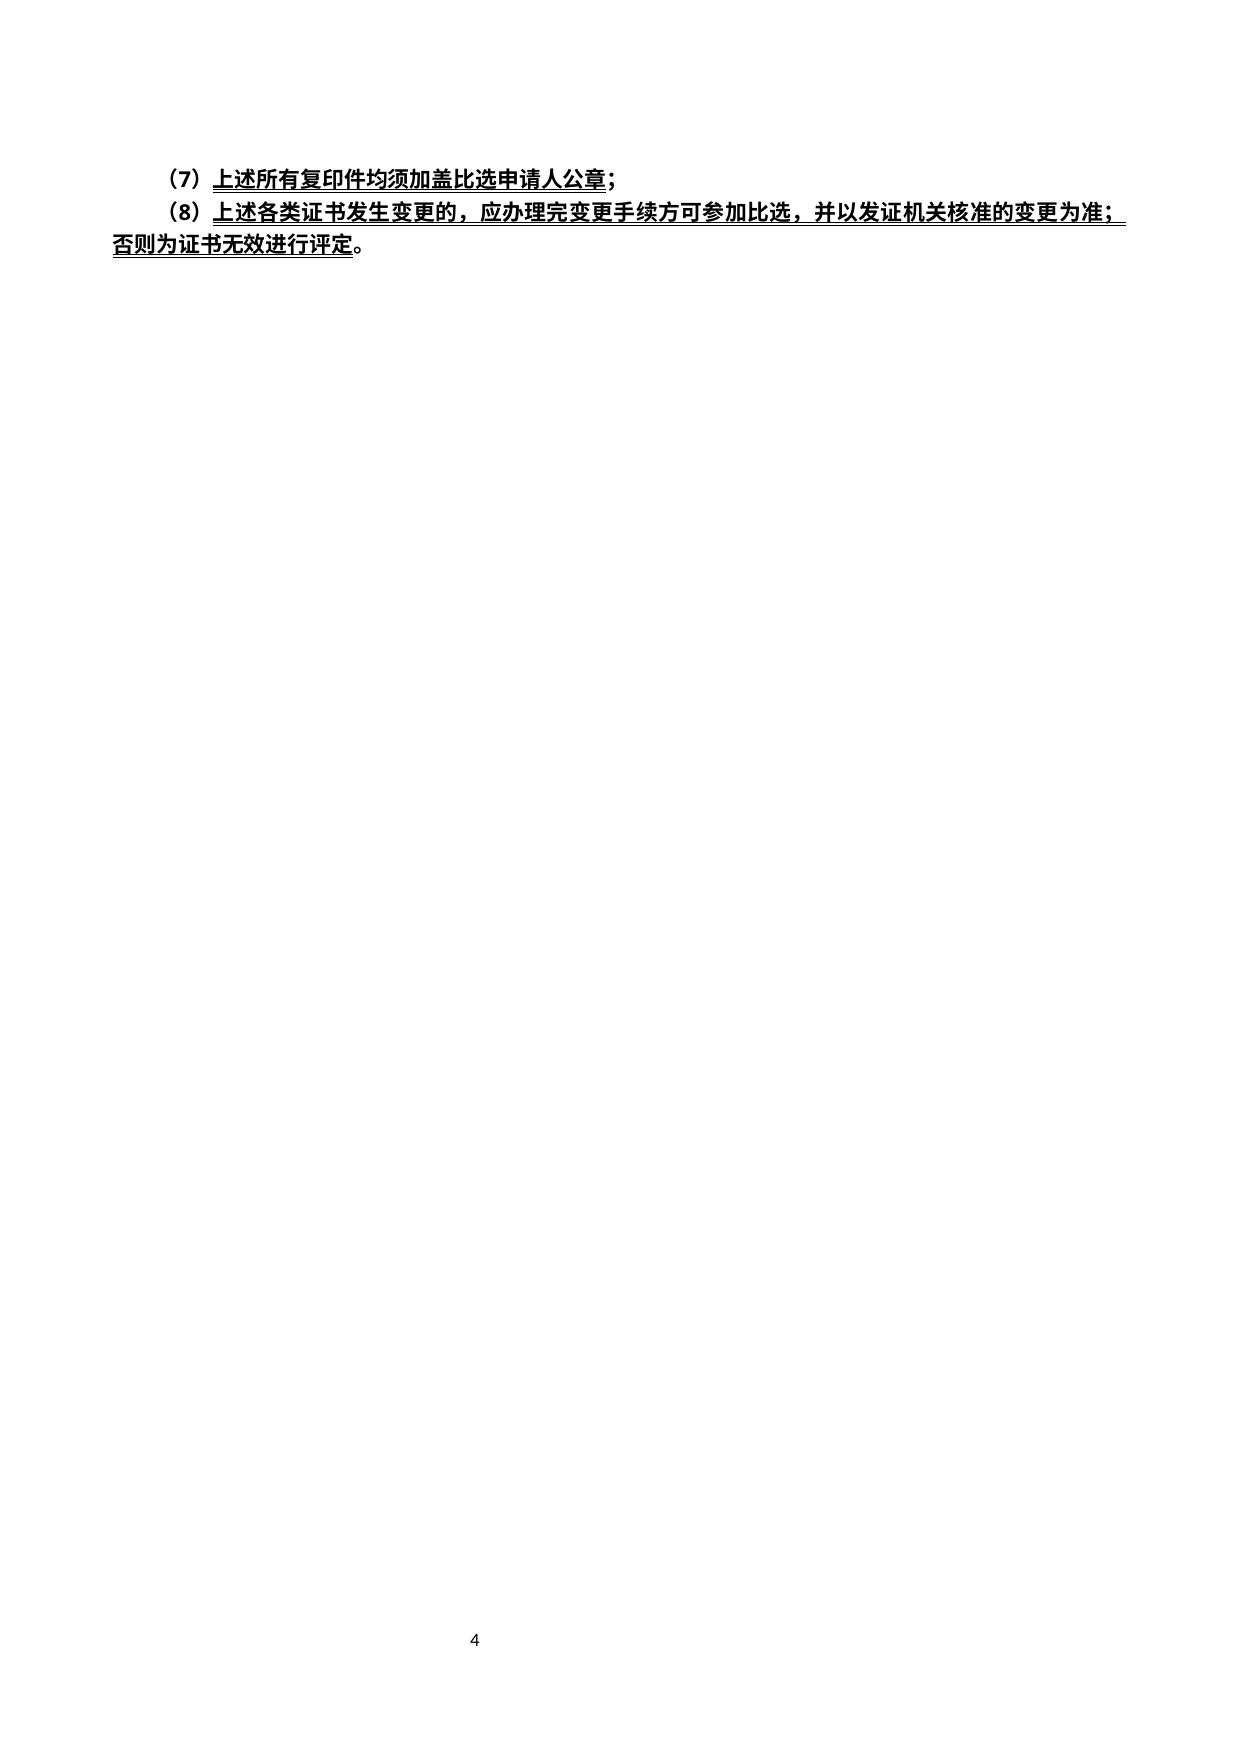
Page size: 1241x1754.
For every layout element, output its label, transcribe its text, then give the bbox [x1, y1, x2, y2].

list 上述所有复印件均须加盖比选申请人公章； [112, 162, 1128, 194]
list 上述各类证书发生变更的，应办理完变更手续方可参加比选，并以发证机关核准的变更为准；否则为证书无效进行评定。 [112, 194, 1128, 259]
